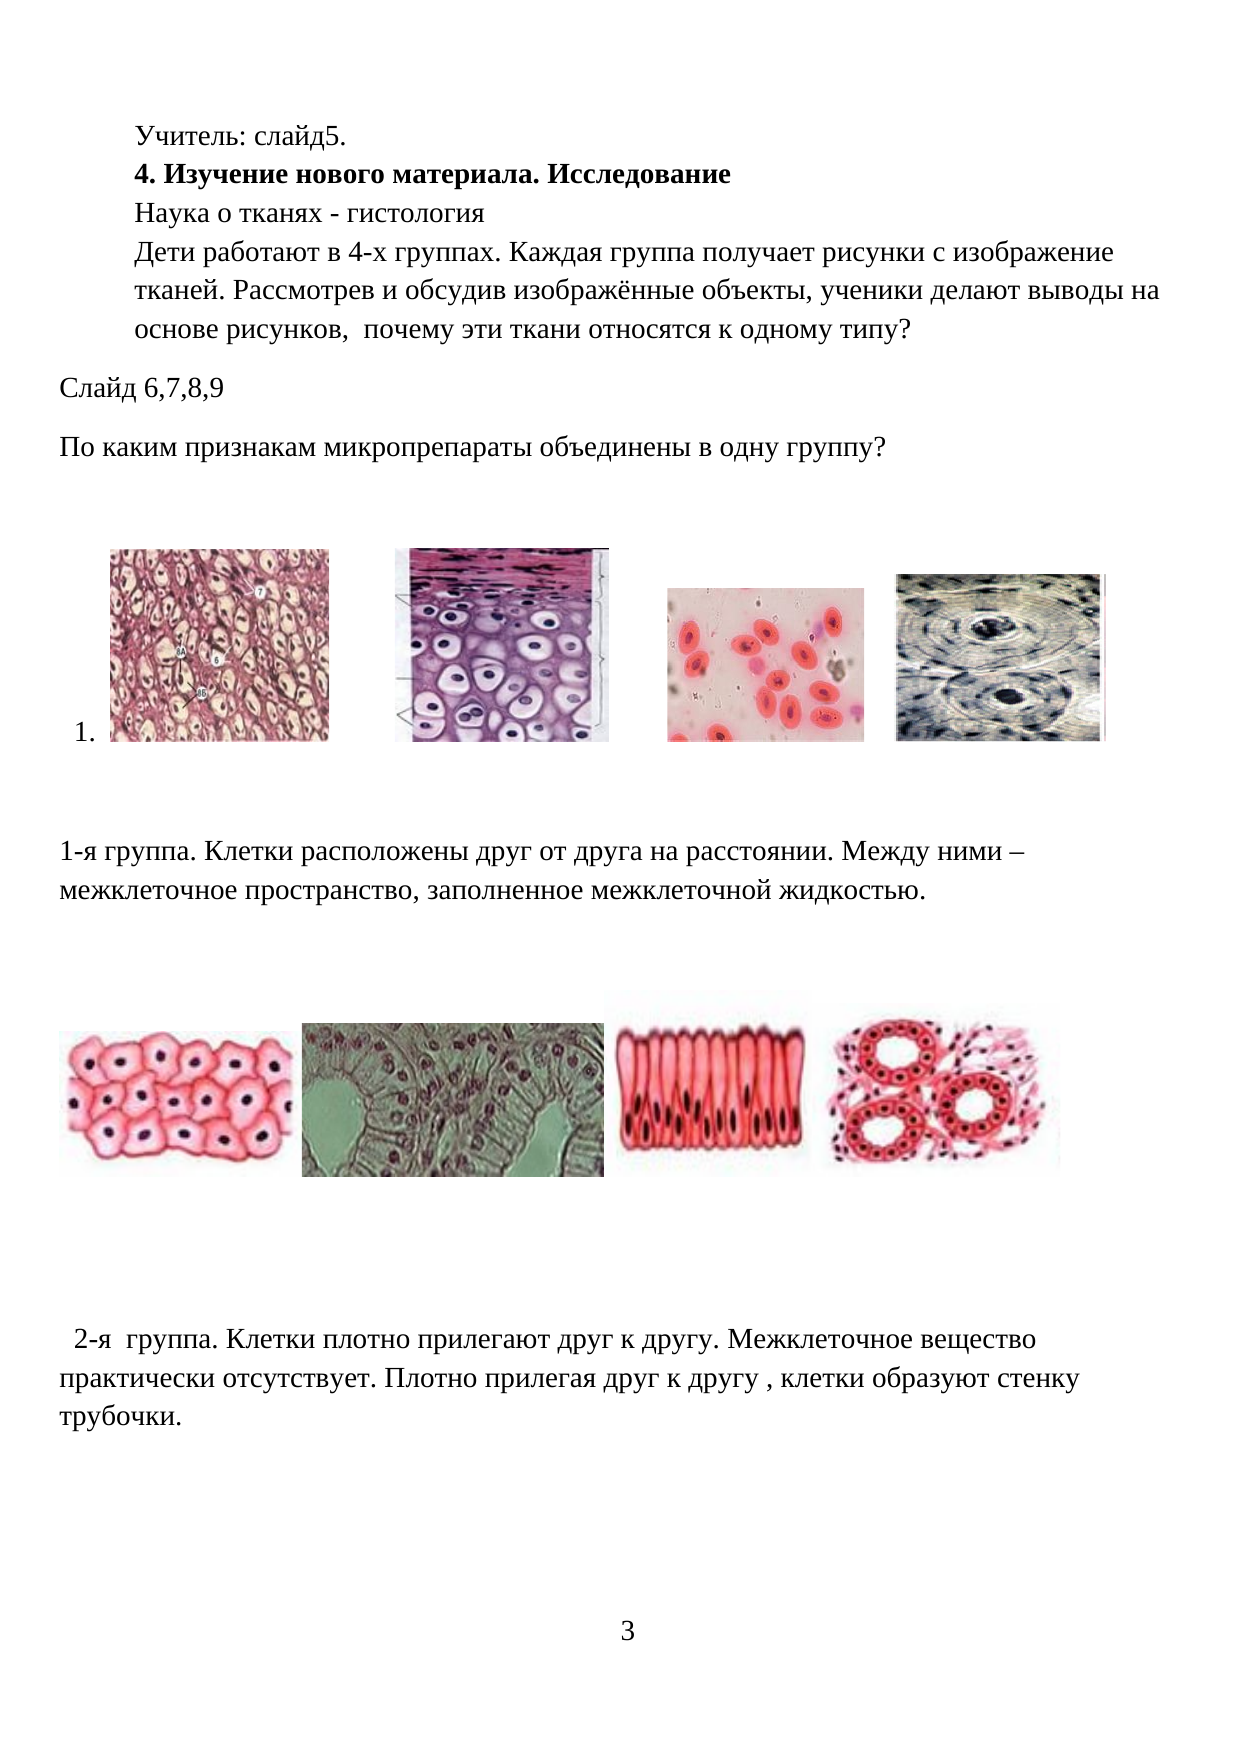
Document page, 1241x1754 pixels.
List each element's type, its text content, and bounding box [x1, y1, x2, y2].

list Дети работают в 4-х группах. Каждая группа получает рисунки с изображение тканей. Рассмотрев и обсудив изображённые объекты, ученики делают выводы на основе рисунков, почему эти ткани относятся к одному типу? [134, 234, 1196, 344]
text Слайд 6,7,8,9 [59, 370, 1196, 404]
text 2-я группа. Клетки плотно прилегают друг к другу. Межклеточное вещество практически отсутствует. Плотно прилегая друг к другу , клетки образуют стенку трубочки. [59, 1321, 1196, 1432]
picture [394, 548, 609, 742]
picture [59, 990, 1061, 1177]
text 1-я группа. Клетки расположены друг от друга на расстоянии. Между ними – межклеточное пространство, заполненное межклеточной жидкостью. [59, 833, 1196, 905]
picture [893, 574, 1106, 742]
picture [667, 588, 865, 742]
picture [110, 549, 330, 742]
list Наука о тканях - гистология [134, 195, 1196, 229]
list 4. Изучение нового материала. Исследование [134, 157, 1196, 190]
text По каким признакам микропрепараты объединены в одну группу? [59, 429, 1196, 463]
list Учитель: слайд5. [134, 118, 1196, 152]
